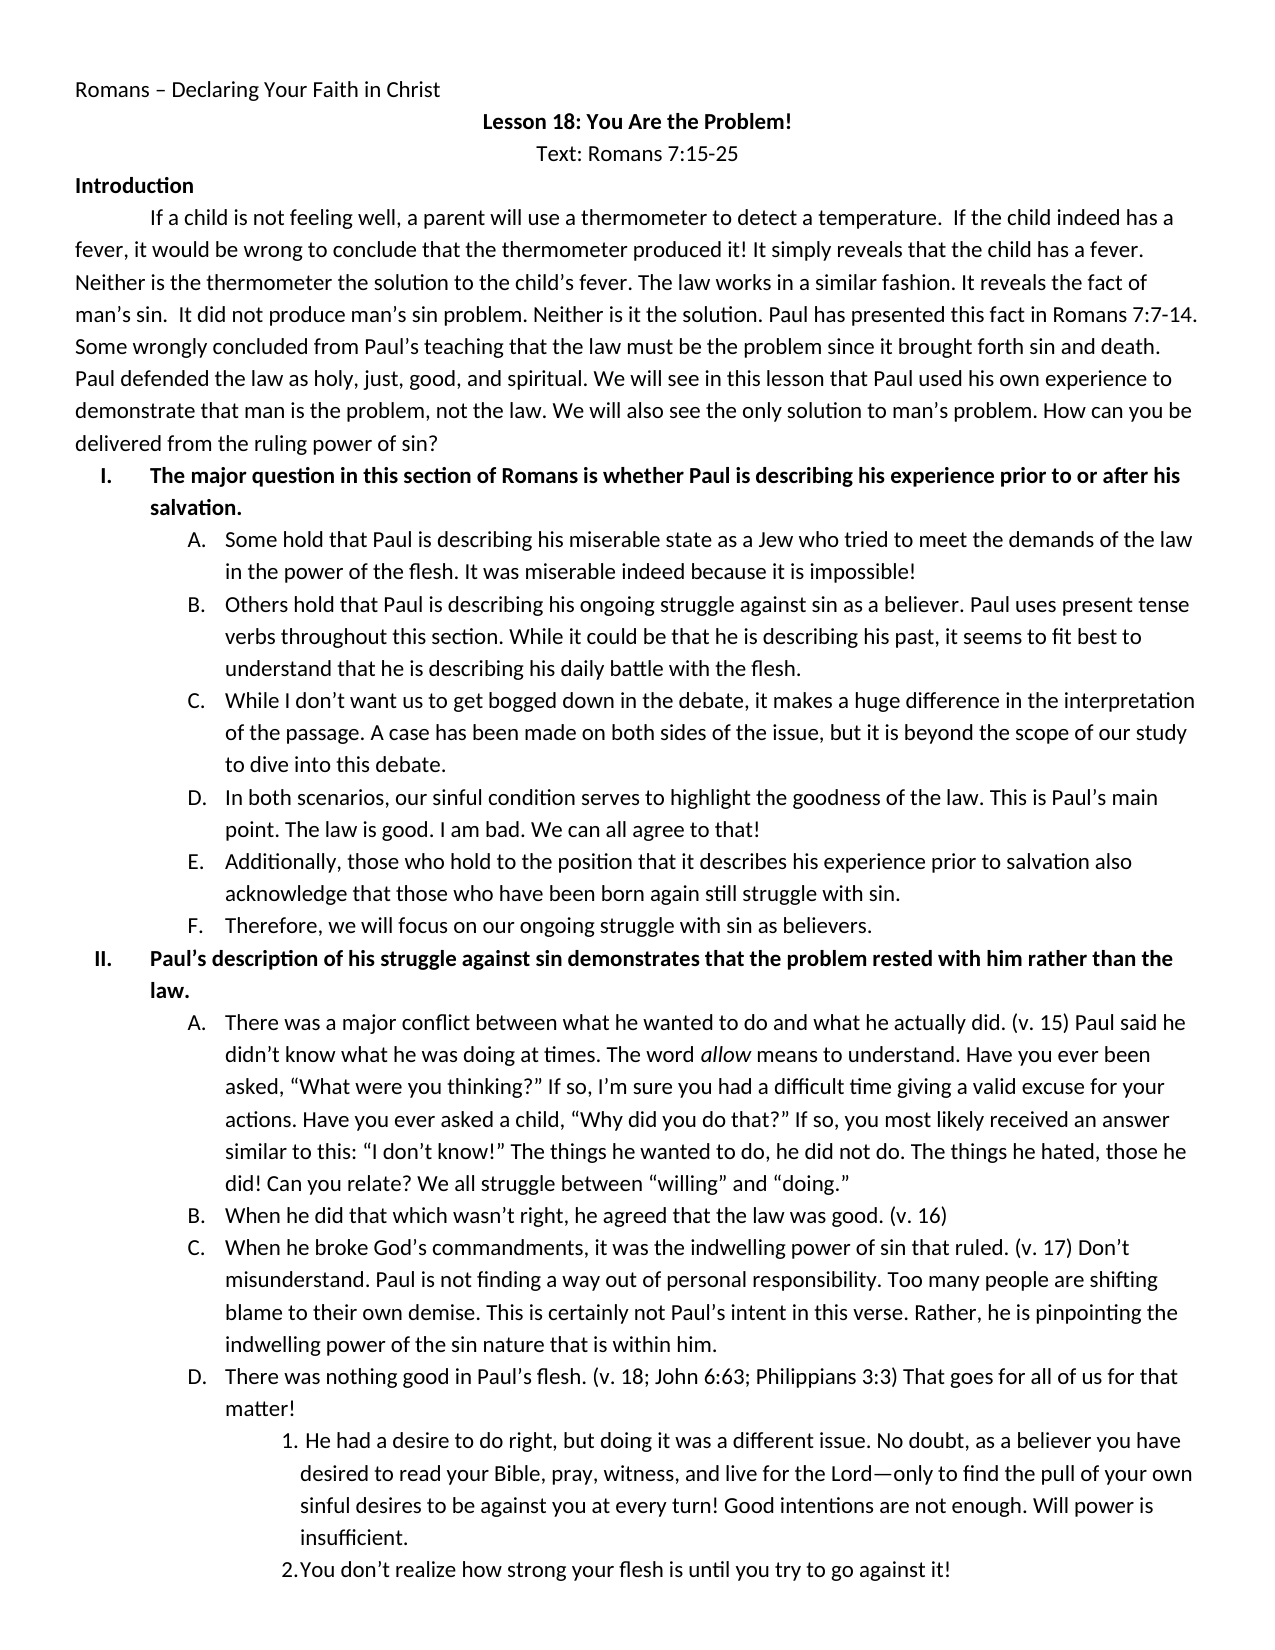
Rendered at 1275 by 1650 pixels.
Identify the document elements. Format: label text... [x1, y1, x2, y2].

list There was nothing good in Paul’s flesh. (v. 18; John 6:63; Philippians 3:3) That goes for all of us for that matter! [187, 1362, 1200, 1422]
text Introduction [75, 171, 1200, 199]
list While I don’t want us to get bogged down in the debate, it makes a huge difference in the interpretation of the passage. A case has been made on both sides of the issue, but it is beyond the scope of our study to dive into this debate. [187, 686, 1200, 779]
list Paul’s description of his struggle against sin demonstrates that the problem rested with him rather than the law. [112, 944, 1200, 1004]
list The major question in this section of Romans is whether Paul is describing his experience prior to or after his salvation. [112, 461, 1200, 521]
list There was a major conflict between what he wanted to do and what he actually did. (v. 15) Paul said he didn’t know what he was doing at times. The word allow means to understand. Have you ever been asked, “What were you thinking?” If so, I’m sure you had a difficult time giving a valid excuse for your actions. Have you ever asked a child, “Why did you do that?” If so, you most likely received an answer similar to this: “I don’t know!” The things he wanted to do, he did not do. The things he hated, those he did! Can you relate? We all struggle between “willing” and “doing.” [187, 1008, 1200, 1197]
list Others hold that Paul is describing his ongoing struggle against sin as a believer. Paul uses present tense verbs throughout this section. While it could be that he is describing his past, it seems to fit best to understand that he is describing his daily battle with the flesh. [187, 590, 1200, 682]
list He had a desire to do right, but doing it was a different issue. No doubt, as a believer you have desired to read your Bible, pray, witness, and live for the Lord—only to find the pull of your own sinful desires to be against you at every turn! Good intentions are not enough. Will power is insufficient. [281, 1427, 1200, 1551]
list You don’t realize how strong your flesh is until you try to go against it! [281, 1555, 1200, 1583]
text Lesson 18: You Are the Problem! [75, 107, 1200, 135]
list Therefore, we will focus on our ongoing struggle with sin as believers. [187, 912, 1200, 939]
text Text: Romans 7:15-25 [75, 139, 1200, 167]
list Some hold that Paul is describing his miserable state as a Jew who tried to meet the demands of the law in the power of the flesh. It was miserable indeed because it is impossible! [187, 525, 1200, 586]
list When he did that which wasn’t right, he agreed that the law was good. (v. 16) [187, 1201, 1200, 1229]
list When he broke God’s commandments, it was the indwelling power of sin that ruled. (v. 17) Don’t misunderstand. Paul is not finding a way out of personal responsibility. Too many people are shifting blame to their own demise. This is certainly not Paul’s intent in this verse. Rather, he is pinpointing the indwelling power of the sin nature that is within him. [187, 1233, 1200, 1358]
list Additionally, those who hold to the position that it describes his experience prior to salvation also acknowledge that those who have been born again still struggle with sin. [187, 847, 1200, 907]
text If a child is not feeling well, a parent will use a thermometer to detect a temperature. If the child indeed has a fever, it would be wrong to conclude that the thermometer produced it! It simply reveals that the child has a fever. Neither is the thermometer the solution to the child’s fever. The law works in a similar fashion. It reveals the fact of man’s sin. It did not produce man’s sin problem. Neither is it the solution. Paul has presented this fact in Romans 7:7-14. Some wrongly concluded from Paul’s teaching that the law must be the problem since it brought forth sin and death. Paul defended the law as holy, just, good, and spiritual. We will see in this lesson that Paul used his own experience to demonstrate that man is the problem, not the law. We will also see the only solution to man’s problem. How can you be delivered from the ruling power of sin? [75, 203, 1200, 457]
list In both scenarios, our sinful condition serves to highlight the goodness of the law. This is Paul’s main point. The law is good. I am bad. We can all agree to that! [187, 783, 1200, 843]
